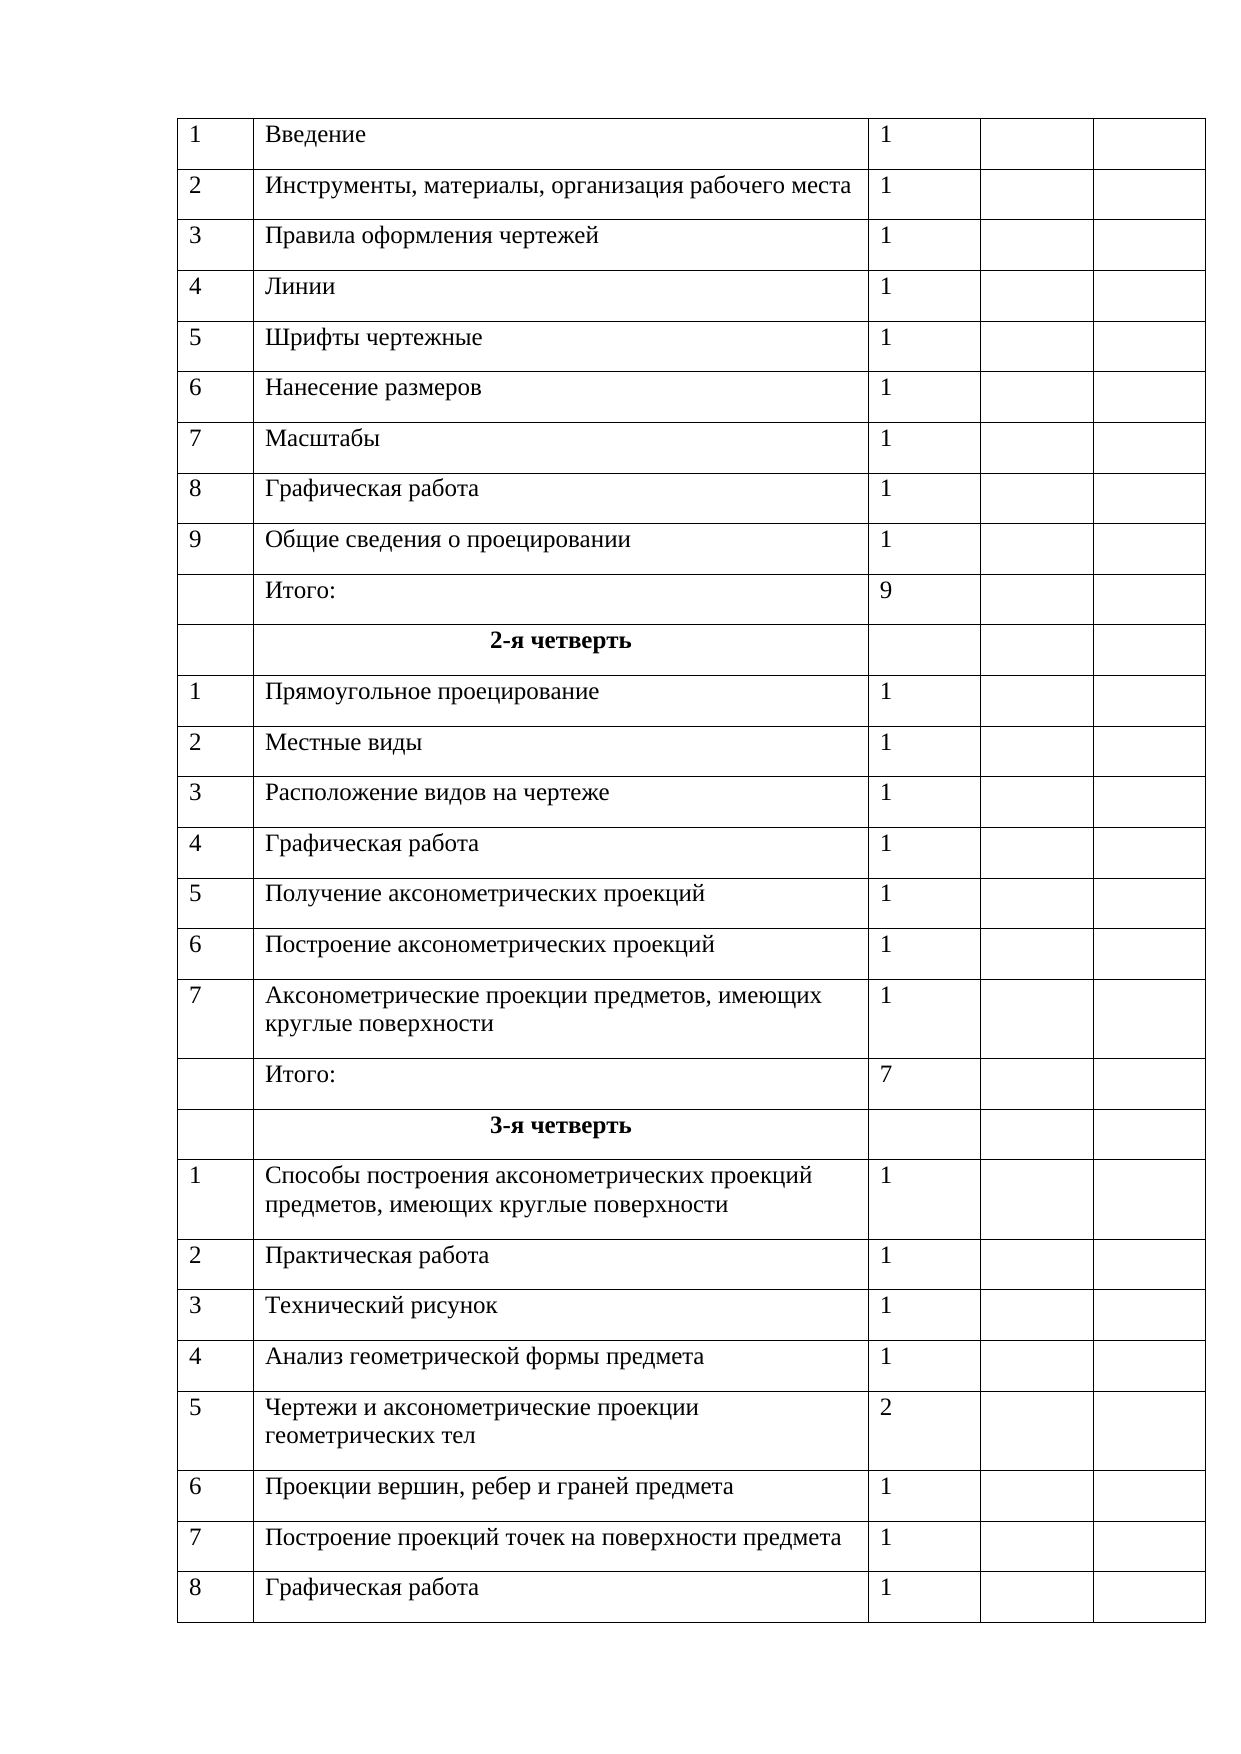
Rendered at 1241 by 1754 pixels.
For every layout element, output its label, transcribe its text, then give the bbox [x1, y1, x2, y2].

table_cell [981, 1572, 1093, 1622]
table_cell [178, 1110, 253, 1159]
table_cell [178, 625, 253, 675]
table_cell [981, 625, 1093, 675]
table_cell [1094, 1059, 1205, 1109]
table_cell 9 [178, 524, 253, 574]
table_cell Введение [254, 119, 868, 169]
table_cell 1 [869, 828, 980, 877]
table_cell Шрифты чертежные [254, 322, 868, 371]
table_cell [981, 372, 1093, 422]
table_cell Нанесение размеров [254, 372, 868, 422]
table_cell [178, 1059, 253, 1109]
table_cell 9 [869, 575, 980, 624]
table_cell [981, 1160, 1093, 1239]
table_cell [1094, 474, 1205, 523]
table_cell 1 [869, 170, 980, 219]
table_cell [981, 1240, 1093, 1289]
table_cell Графическая работа [254, 828, 868, 877]
table_cell [981, 423, 1093, 472]
table_cell Аксонометрические проекции предметов, имеющих круглые поверхности [254, 980, 868, 1058]
table_cell [178, 575, 253, 624]
table_cell [981, 828, 1093, 877]
table_cell Способы построения аксонометрических проекций предметов, имеющих круглые поверхности [254, 1160, 868, 1239]
table_cell Итого: [254, 575, 868, 624]
table_cell [1094, 220, 1205, 270]
table_cell [1094, 271, 1205, 321]
table_cell Итого: [254, 1059, 868, 1109]
table_cell 1 [869, 980, 980, 1058]
table_cell [1094, 423, 1205, 472]
table_cell 1 [869, 271, 980, 321]
table_cell 7 [869, 1059, 980, 1109]
table_cell [1094, 575, 1205, 624]
table_cell 1 [869, 727, 980, 776]
table_cell [981, 777, 1093, 827]
table_cell 4 [178, 1341, 253, 1391]
table_cell 5 [178, 1392, 253, 1470]
table_cell [869, 1110, 980, 1159]
table_cell Практическая работа [254, 1240, 868, 1289]
table_cell [1094, 1392, 1205, 1470]
table_cell Графическая работа [254, 1572, 868, 1622]
table_cell Построение аксонометрических проекций [254, 929, 868, 979]
table_cell [981, 524, 1093, 574]
table_cell [1094, 676, 1205, 726]
table_cell [1094, 777, 1205, 827]
table_cell 1 [869, 1522, 980, 1571]
table_cell [1094, 170, 1205, 219]
table_cell 1 [178, 676, 253, 726]
table_cell 8 [178, 1572, 253, 1622]
table_cell [981, 1110, 1093, 1159]
table_cell 2-я четверть [254, 625, 868, 675]
table_cell Расположение видов на чертеже [254, 777, 868, 827]
table_cell 3 [178, 777, 253, 827]
table_cell [1094, 1290, 1205, 1340]
table_cell 7 [178, 1522, 253, 1571]
table_cell 1 [178, 119, 253, 169]
table_cell 1 [869, 676, 980, 726]
table_cell [1094, 727, 1205, 776]
table_cell 1 [869, 372, 980, 422]
table_cell Построение проекций точек на поверхности предмета [254, 1522, 868, 1571]
table_cell 3 [178, 220, 253, 270]
table_cell 1 [869, 879, 980, 928]
table_cell [1094, 625, 1205, 675]
table_cell [981, 1059, 1093, 1109]
table_cell [1094, 119, 1205, 169]
table_cell 1 [869, 220, 980, 270]
table_cell 1 [869, 1471, 980, 1521]
table_cell 1 [869, 322, 980, 371]
table_cell 1 [869, 474, 980, 523]
table_cell 3 [178, 1290, 253, 1340]
table_cell Правила оформления чертежей [254, 220, 868, 270]
table_cell [1094, 1240, 1205, 1289]
table_cell 6 [178, 929, 253, 979]
table_cell 2 [178, 727, 253, 776]
table_cell [1094, 1572, 1205, 1622]
table_cell Чертежи и аксонометрические проекции геометрических тел [254, 1392, 868, 1470]
table_cell [981, 271, 1093, 321]
table_cell [981, 929, 1093, 979]
table_cell 4 [178, 828, 253, 877]
table_cell 1 [869, 119, 980, 169]
table_cell 2 [178, 1240, 253, 1289]
table_cell 7 [178, 423, 253, 472]
table_cell [1094, 1522, 1205, 1571]
table_cell 5 [178, 322, 253, 371]
table_cell [1094, 1160, 1205, 1239]
table_cell 1 [869, 1290, 980, 1340]
table_cell 5 [178, 879, 253, 928]
table_cell 2 [869, 1392, 980, 1470]
table_cell [981, 474, 1093, 523]
table_cell [1094, 1110, 1205, 1159]
table_cell 1 [869, 777, 980, 827]
table_cell [1094, 828, 1205, 877]
table_cell Технический рисунок [254, 1290, 868, 1340]
table_cell 8 [178, 474, 253, 523]
table_cell [1094, 879, 1205, 928]
table_cell [981, 1392, 1093, 1470]
table_cell [1094, 1341, 1205, 1391]
table_cell [981, 322, 1093, 371]
table_cell 6 [178, 1471, 253, 1521]
table_cell 1 [869, 1240, 980, 1289]
table_cell [1094, 322, 1205, 371]
table_cell [981, 1522, 1093, 1571]
table_cell [1094, 980, 1205, 1058]
table_cell 1 [869, 1160, 980, 1239]
table_cell [981, 575, 1093, 624]
table_cell Местные виды [254, 727, 868, 776]
table_cell Линии [254, 271, 868, 321]
table_cell 7 [178, 980, 253, 1058]
table_cell 1 [869, 929, 980, 979]
table_cell 4 [178, 271, 253, 321]
table_cell [1094, 372, 1205, 422]
table_cell Получение аксонометрических проекций [254, 879, 868, 928]
table_cell [981, 727, 1093, 776]
table_cell [981, 676, 1093, 726]
table_cell 1 [869, 524, 980, 574]
table_cell Общие сведения о проецировании [254, 524, 868, 574]
table_cell 3-я четверть [254, 1110, 868, 1159]
table_cell [981, 220, 1093, 270]
table_cell [1094, 929, 1205, 979]
table_cell 1 [178, 1160, 253, 1239]
table_cell [981, 1341, 1093, 1391]
table_cell [981, 119, 1093, 169]
table_cell 6 [178, 372, 253, 422]
table_cell [869, 625, 980, 675]
table_cell 1 [869, 1572, 980, 1622]
table_cell [981, 1290, 1093, 1340]
table_cell Инструменты, материалы, организация рабочего места [254, 170, 868, 219]
table_cell Графическая работа [254, 474, 868, 523]
table_cell [981, 879, 1093, 928]
table_cell [981, 980, 1093, 1058]
table_cell [1094, 1471, 1205, 1521]
table_cell [1094, 524, 1205, 574]
table_cell [981, 170, 1093, 219]
table_cell 1 [869, 423, 980, 472]
table_cell 1 [869, 1341, 980, 1391]
table_cell Проекции вершин, ребер и граней предмета [254, 1471, 868, 1521]
table_cell Масштабы [254, 423, 868, 472]
table_cell Анализ геометрической формы предмета [254, 1341, 868, 1391]
table_cell Прямоугольное проецирование [254, 676, 868, 726]
table_cell [981, 1471, 1093, 1521]
table_cell 2 [178, 170, 253, 219]
